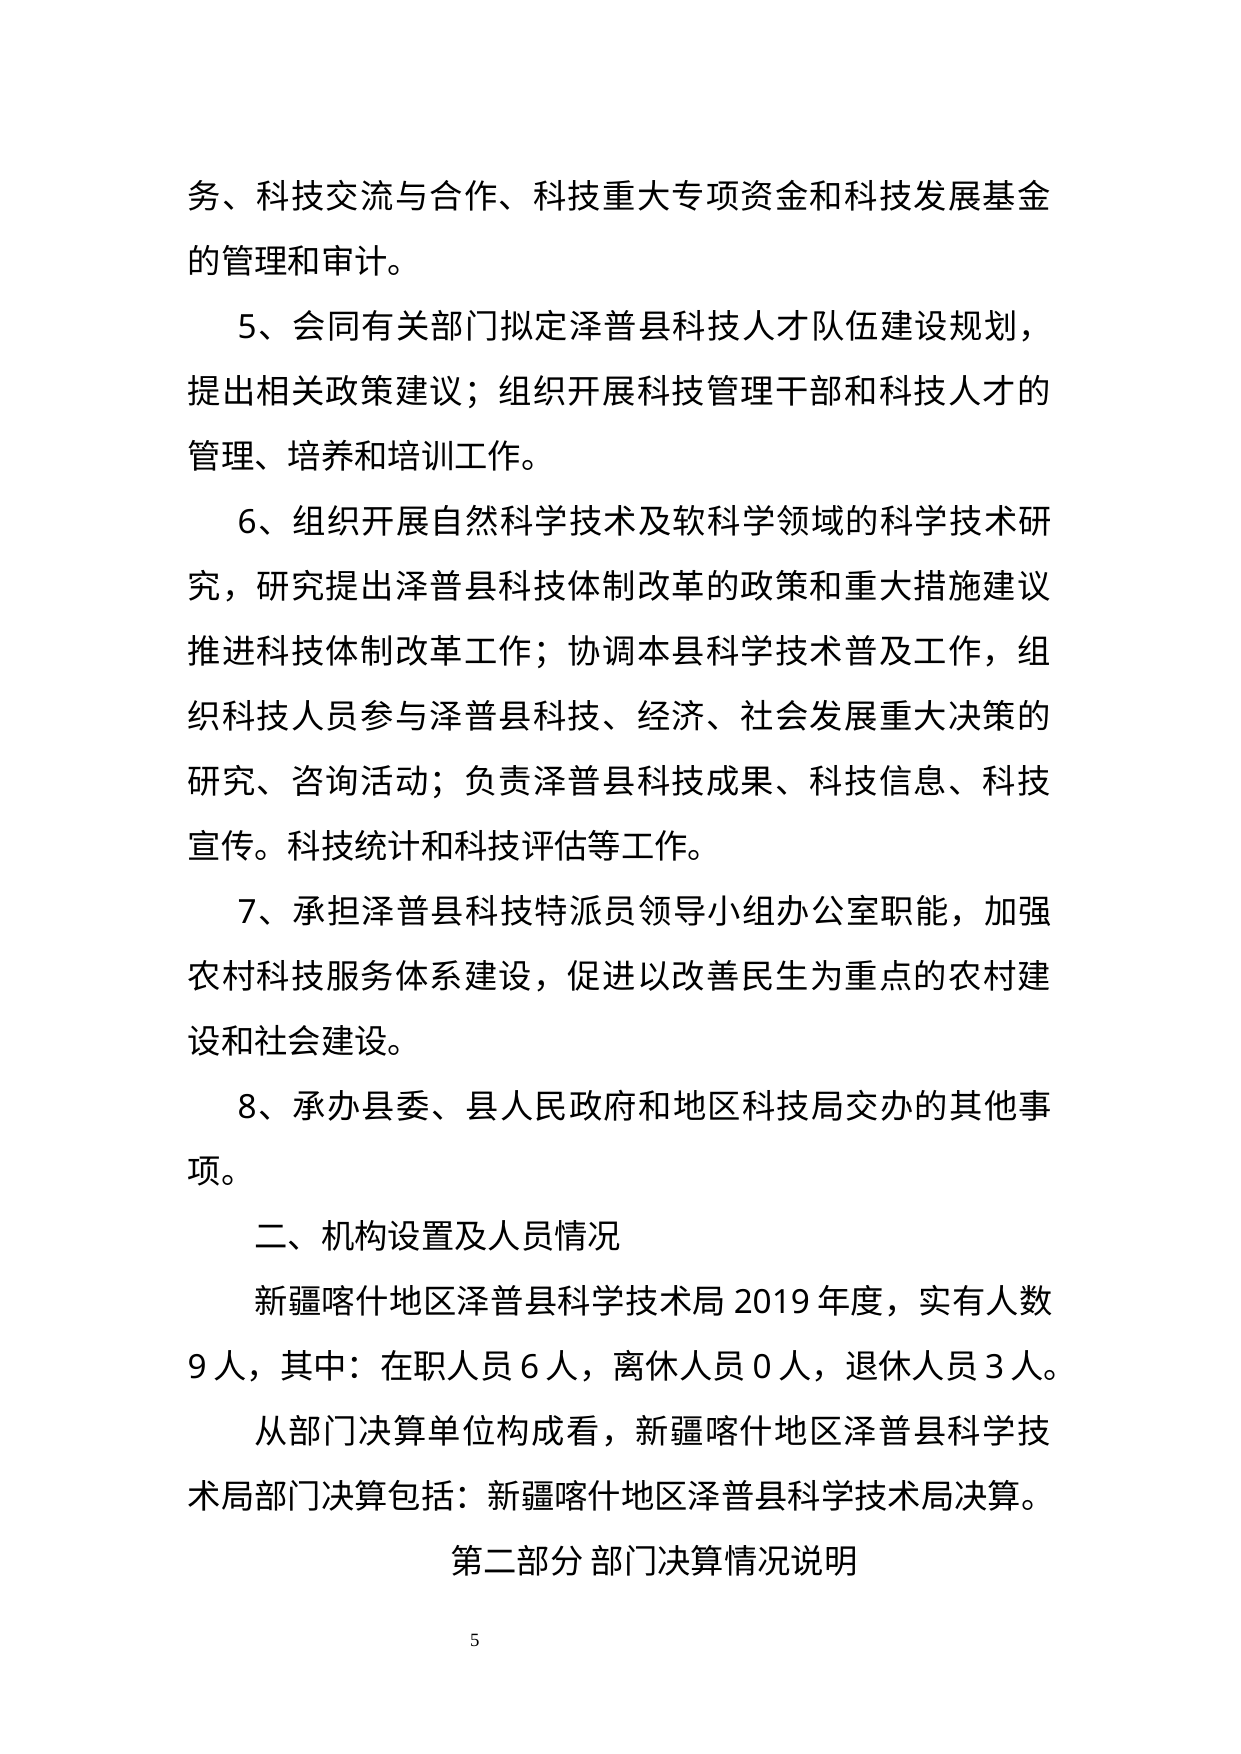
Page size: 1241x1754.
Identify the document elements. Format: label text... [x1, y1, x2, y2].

text 5、会同有关部门拟定泽普县科技人才队伍建设规划，提出相关政策建议；组织开展科技管理干部和科技人才的管理、培养和培训工作。 [187, 292, 1053, 487]
text 从部门决算单位构成看，新疆喀什地区泽普县科学技术局部门决算包括：新疆喀什地区泽普县科学技术局决算。 [187, 1397, 1053, 1527]
text 二、机构设置及人员情况 [187, 1202, 1053, 1267]
text 第二部分 部门决算情况说明 [187, 1527, 1053, 1592]
text 新疆喀什地区泽普县科学技术局2019年度，实有人数9人，其中：在职人员6人，离休人员0人，退休人员3人。 [187, 1267, 1053, 1397]
text 6、组织开展自然科学技术及软科学领域的科学技术研究，研究提出泽普县科技体制改革的政策和重大措施建议，推进科技体制改革工作；协调本县科学技术普及工作，组织科技人员参与泽普县科技、经济、社会发展重大决策的研究、咨询活动；负责泽普县科技成果、科技信息、科技宣传。科技统计和科技评估等工作。 [187, 487, 1053, 877]
text 8、承办县委、县人民政府和地区科技局交办的其他事项。 [187, 1072, 1053, 1202]
text 7、承担泽普县科技特派员领导小组办公室职能，加强农村科技服务体系建设，促进以改善民生为重点的农村建设和社会建设。 [187, 877, 1053, 1072]
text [187, 162, 1053, 292]
